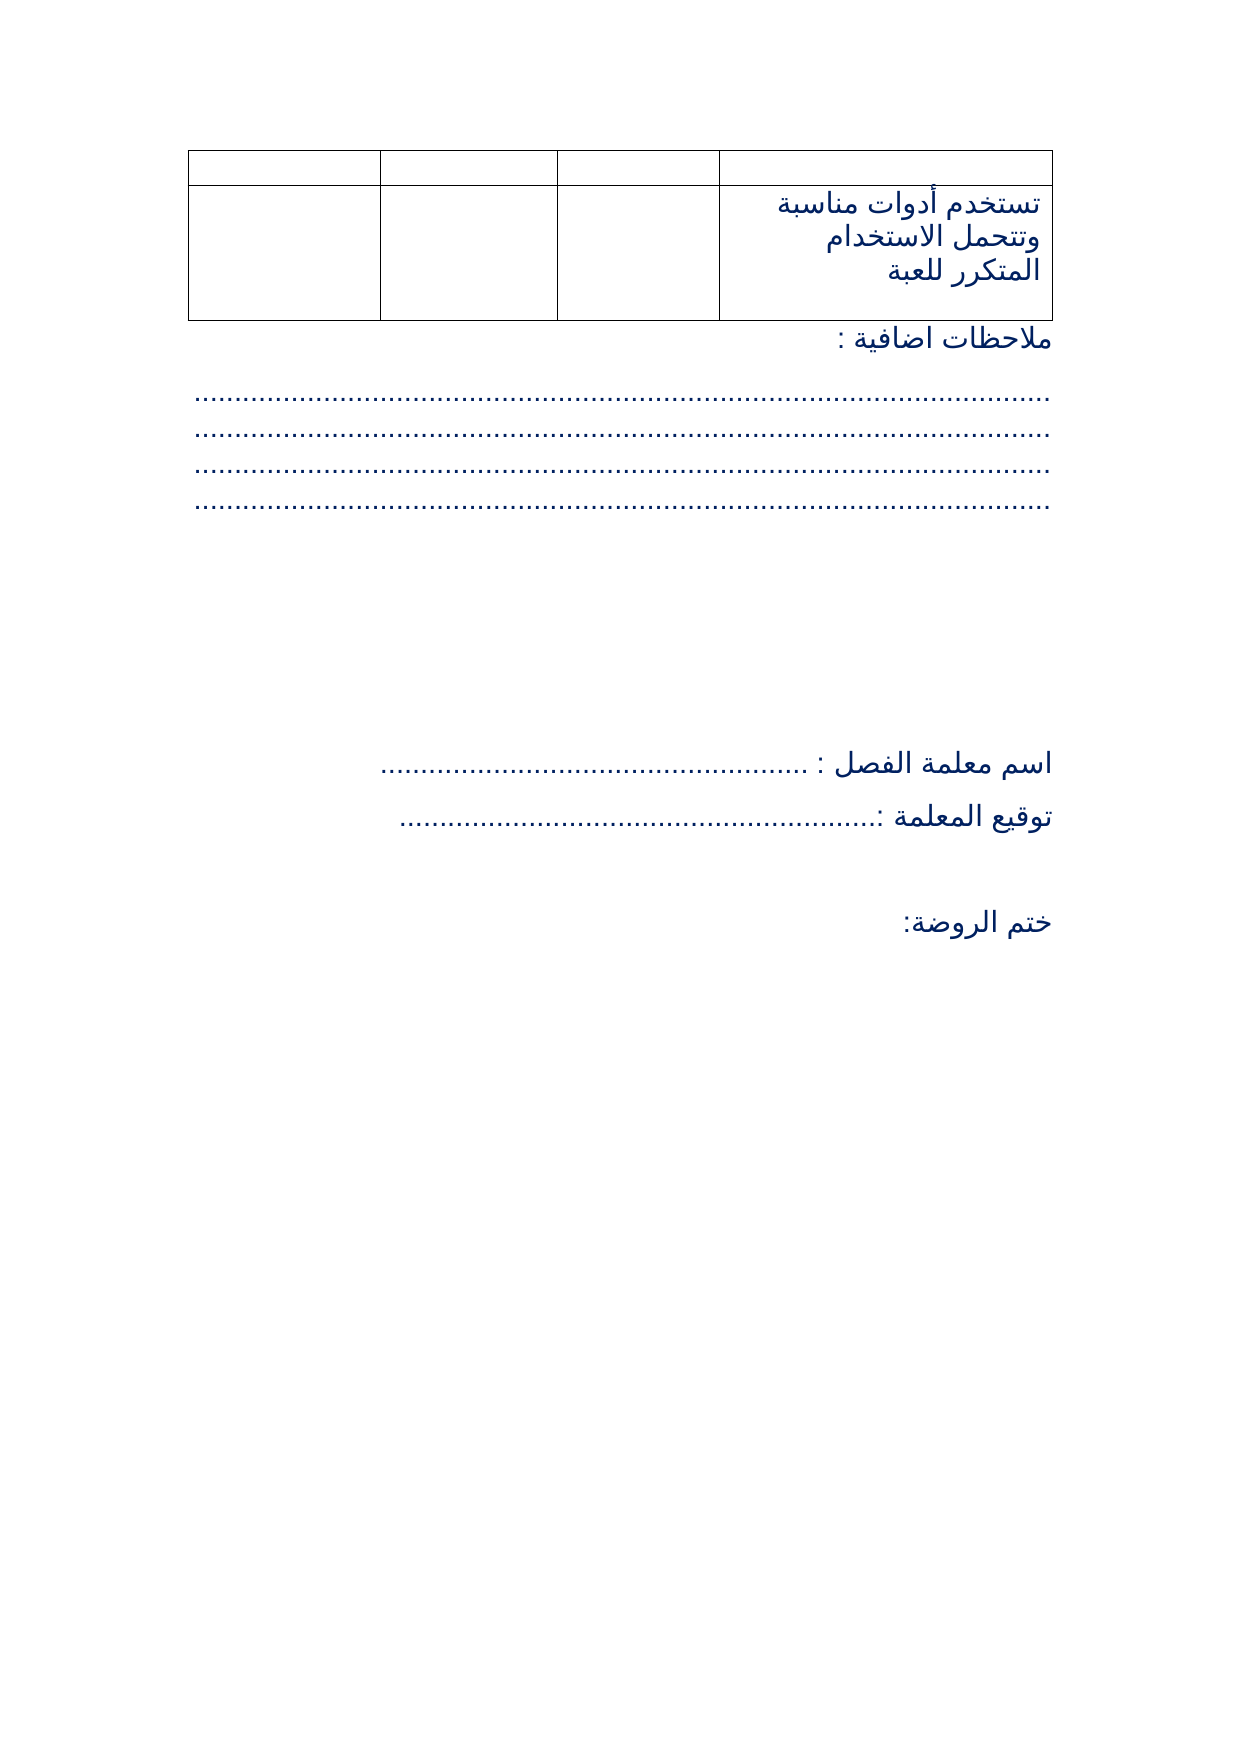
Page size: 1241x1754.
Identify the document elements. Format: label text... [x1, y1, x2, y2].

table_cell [720, 151, 1052, 184]
table_cell [558, 186, 719, 320]
text ملاحظات اضافية : [187, 321, 1053, 354]
text ........................................................................................................................................................................................................................................................................................................................................................................................................................................ [187, 374, 1053, 516]
table_cell [381, 151, 557, 184]
text اسم معلمة الفصل : ..................................................... [187, 746, 1053, 780]
table_cell تستخدم أدوات مناسبة وتتحمل الاستخدام المتكرر للعبة [720, 186, 1052, 320]
table_cell [189, 151, 380, 184]
table_cell [381, 186, 557, 320]
table_cell [189, 186, 380, 320]
table_cell [558, 151, 719, 184]
text ختم الروضة: [187, 904, 1053, 938]
text توقيع المعلمة :........................................................... [187, 799, 1053, 832]
